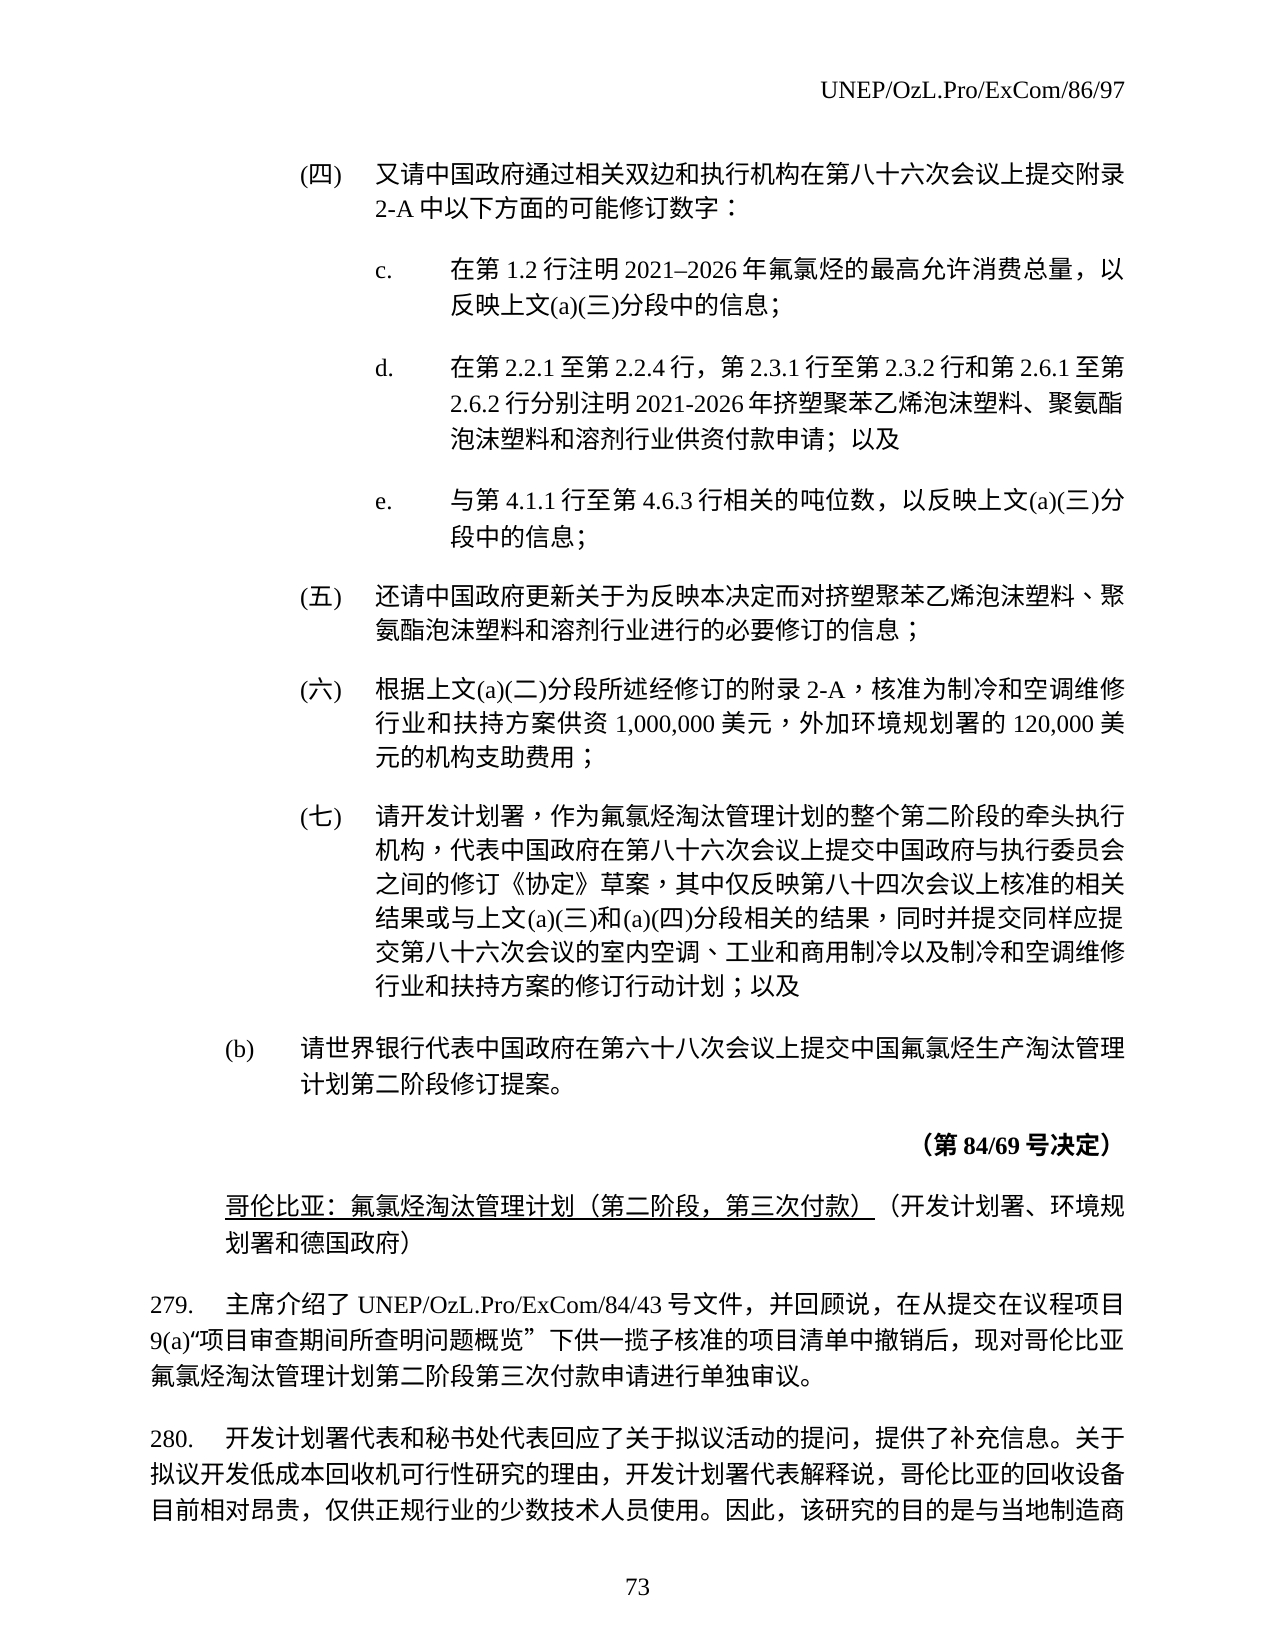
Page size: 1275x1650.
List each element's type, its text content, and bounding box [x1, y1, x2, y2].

list 根据上文(a)(二)分段所述经修订的附录2-A，核准为制冷和空调维修行业和扶持方案供资1,000,000美元，外加环境规划署的120,000美元的机构支助费用； [300, 671, 1125, 774]
list 在第2.2.1至第2.2.4行，第2.3.1行至第2.3.2行和第2.6.1至第2.6.2行分别注明2021-2026年挤塑聚苯乙烯泡沫塑料、聚氨酯泡沫塑料和溶剂行业供资付款申请；以及 [375, 347, 1125, 456]
list 请开发计划署，作为氟氯烃淘汰管理计划的整个第二阶段的牵头执行机构，代表中国政府在第八十六次会议上提交中国政府与执行委员会之间的修订《协定》草案，其中仅反映第八十四次会议上核准的相关结果或与上文(a)(三)和(a)(四)分段相关的结果，同时并提交同样应提交第八十六次会议的室内空调、工业和商用制冷以及制冷和空调维修行业和扶持方案的修订行动计划；以及 [300, 799, 1125, 1003]
list 还请中国政府更新关于为反映本决定而对挤塑聚苯乙烯泡沫塑料、聚氨酯泡沫塑料和溶剂行业进行的必要修订的信息； [300, 578, 1125, 646]
text 哥伦比亚：氟氯烃淘汰管理计划（第二阶段，第三次付款）（开发计划署、环境规划署和德国政府） [225, 1187, 1125, 1259]
subtitle 主席介绍了UNEP/OzL.Pro/ExCom/84/43号文件，并回顾说，在从提交在议程项目9(a)“项目审查期间所查明问题概览”下供一揽子核准的项目清单中撤销后，现对哥伦比亚氟氯烃淘汰管理计划第二阶段第三次付款申请进行单独审议。 [150, 1284, 1125, 1393]
list 在第1.2行注明2021–2026年氟氯烃的最高允许消费总量，以反映上文(a)(三)分段中的信息； [375, 249, 1125, 322]
list 又请中国政府通过相关双边和执行机构在第八十六次会议上提交附录2-A中以下方面的可能修订数字： [300, 156, 1125, 224]
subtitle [150, 1418, 1125, 1527]
list 与第4.1.1行至第4.6.3行相关的吨位数，以反映上文(a)(三)分段中的信息； [375, 481, 1125, 553]
text （第84/69号决定） [150, 1126, 1125, 1162]
subtitle 请世界银行代表中国政府在第六十八次会议上提交中国氟氯烃生产淘汰管理计划第二阶段修订提案。 [225, 1028, 1125, 1101]
